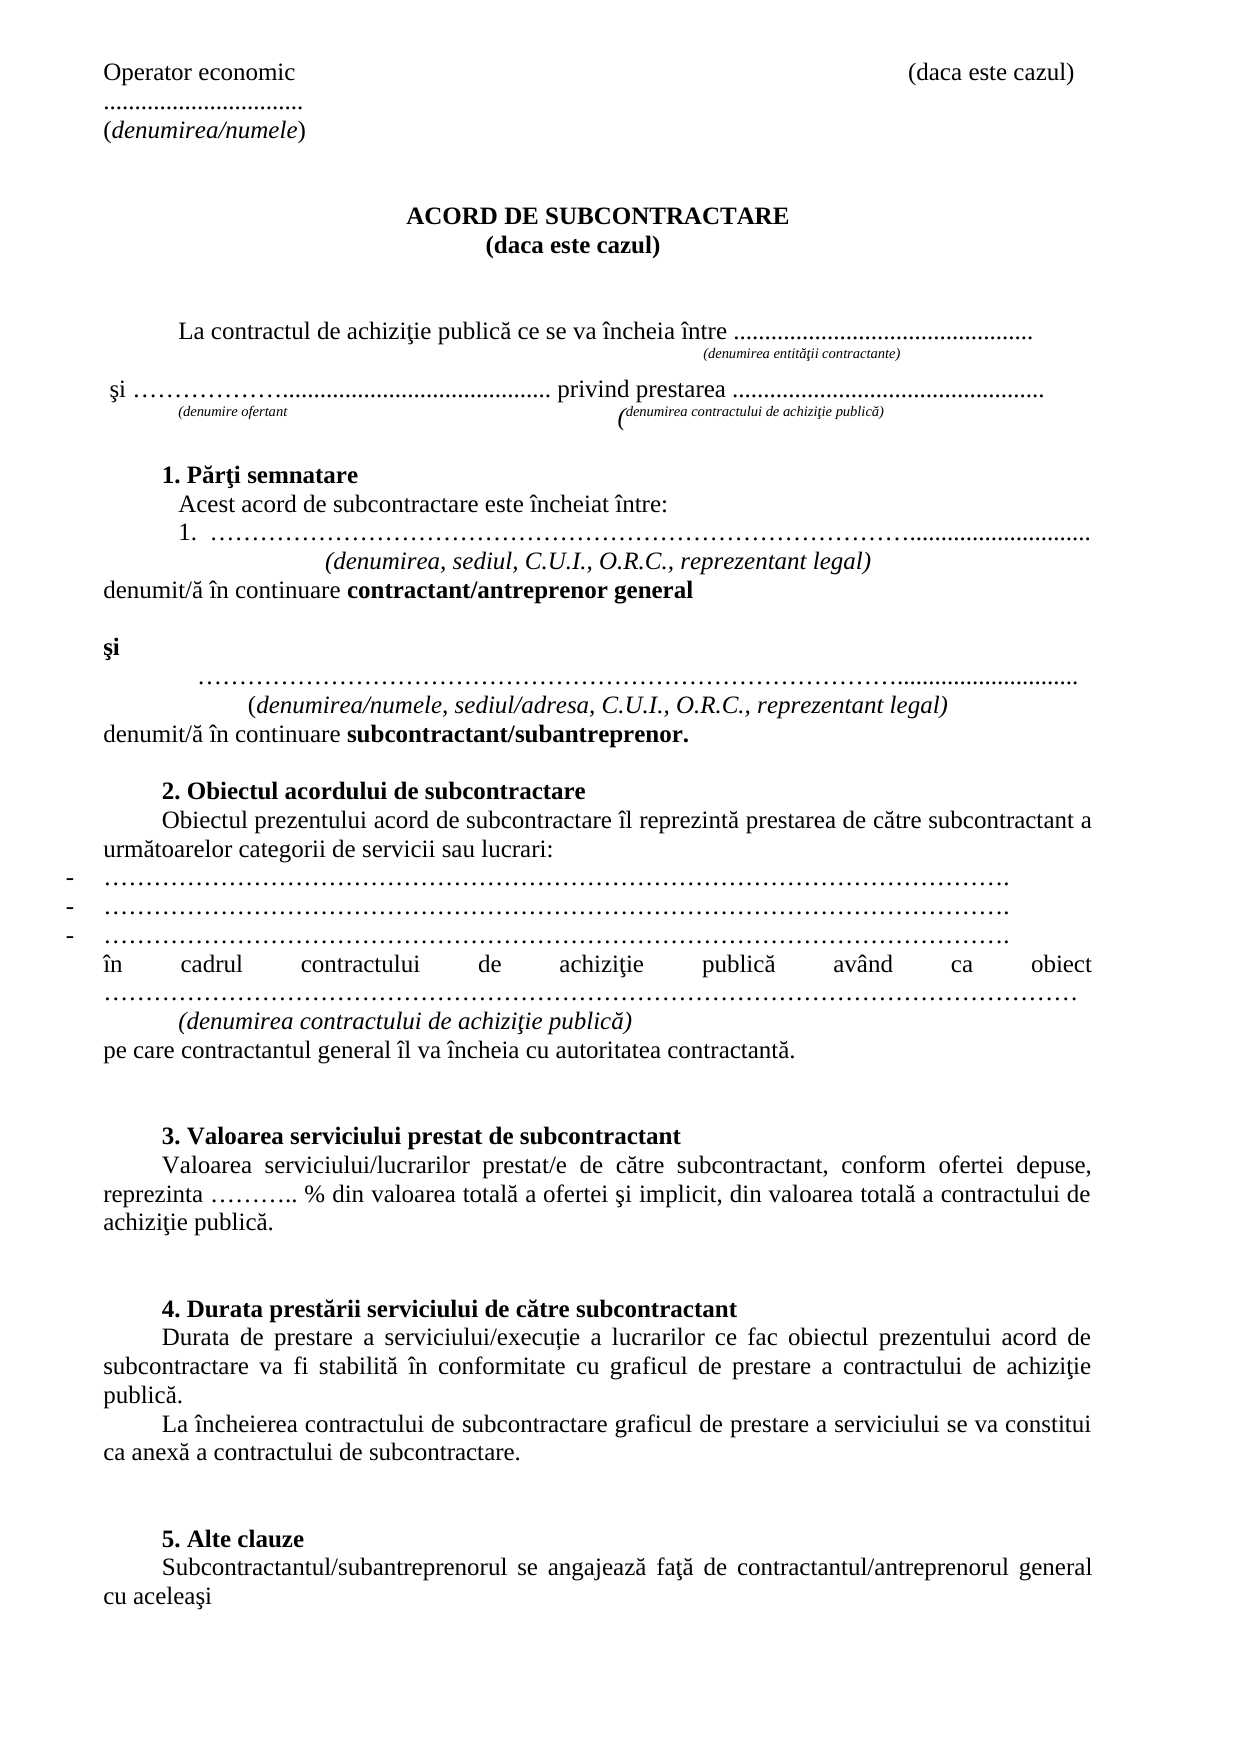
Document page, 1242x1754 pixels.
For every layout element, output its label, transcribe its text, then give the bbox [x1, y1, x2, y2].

text pe care contractantul general îl va încheia cu autoritatea contractantă. [103, 1035, 1093, 1064]
text ACORD DE SUBCONTRACTARE [103, 201, 1093, 230]
text Operator economic (daca este cazul) [103, 57, 1093, 86]
text 1. …………………………………………………………………………............................. [103, 517, 1093, 546]
text Subcontractantul/subantreprenorul se angajează faţă de contractantul/antreprenorul general cu aceleaşi [103, 1552, 1093, 1610]
text (denumirea/numele) [103, 115, 1093, 144]
text La încheierea contractului de subcontractare graficul de prestare a serviciului se va constitui ca anexă a contractului de subcontractare. [103, 1409, 1093, 1466]
text 3. Valoarea serviciului prestat de subcontractant [103, 1121, 1093, 1150]
text 1. Părţi semnatare [103, 460, 1093, 489]
text 4. Durata prestării serviciului de către subcontractant [103, 1294, 1093, 1322]
text La contractul de achiziţie publică ce se va încheia între ................................................ [103, 316, 1093, 345]
text (denumire ofertant (denumirea contractului de achiziţie publică) [103, 402, 1093, 431]
text (denumirea entităţii contractante) [103, 345, 1093, 374]
text 5. Alte clauze [103, 1524, 1093, 1552]
text …………………………………………………………………………............................. [103, 661, 1093, 690]
text ................................ [103, 86, 1093, 115]
text Durata de prestare a serviciului/execuție a lucrarilor ce fac obiectul prezentului acord de subcontractare va fi stabilită în conformitate cu graficul de prestare a contractului de achiziţie publică. [103, 1322, 1093, 1409]
text şi [103, 632, 1093, 661]
list ………………………………………………………………………………………………. [66, 891, 1093, 920]
list ………………………………………………………………………………………………. [66, 920, 1093, 949]
text în cadrul contractului de achiziţie publică având ca obiect ……………………………………………………………………………………………………… [103, 949, 1093, 1006]
text (denumirea/numele, sediul/adresa, C.U.I., O.R.C., reprezentant legal) [103, 690, 1093, 719]
text (denumirea contractului de achiziţie publică) [103, 1006, 1093, 1035]
text denumit/ă în continuare subcontractant/subantreprenor. [103, 719, 1093, 747]
text Obiectul prezentului acord de subcontractare îl reprezintă prestarea de către subcontractant a următoarelor categorii de servicii sau lucrari: [103, 805, 1093, 862]
text (daca este cazul) [103, 230, 1093, 259]
text (denumirea, sediul, C.U.I., O.R.C., reprezentant legal) [103, 546, 1093, 575]
text şi ………………........................................... privind prestarea .................................................. [103, 374, 1093, 402]
text denumit/ă în continuare contractant/antreprenor general [103, 575, 1093, 604]
text Valoarea serviciului/lucrarilor prestat/e de către subcontractant, conform ofertei depuse, reprezinta ……….. % din valoarea totală a ofertei şi implicit, din valoarea totală a contractului de achiziţie publică. [103, 1150, 1093, 1236]
list ………………………………………………………………………………………………. [66, 862, 1093, 891]
text Acest acord de subcontractare este încheiat între: [103, 489, 1093, 517]
text 2. Obiectul acordului de subcontractare [103, 776, 1093, 805]
